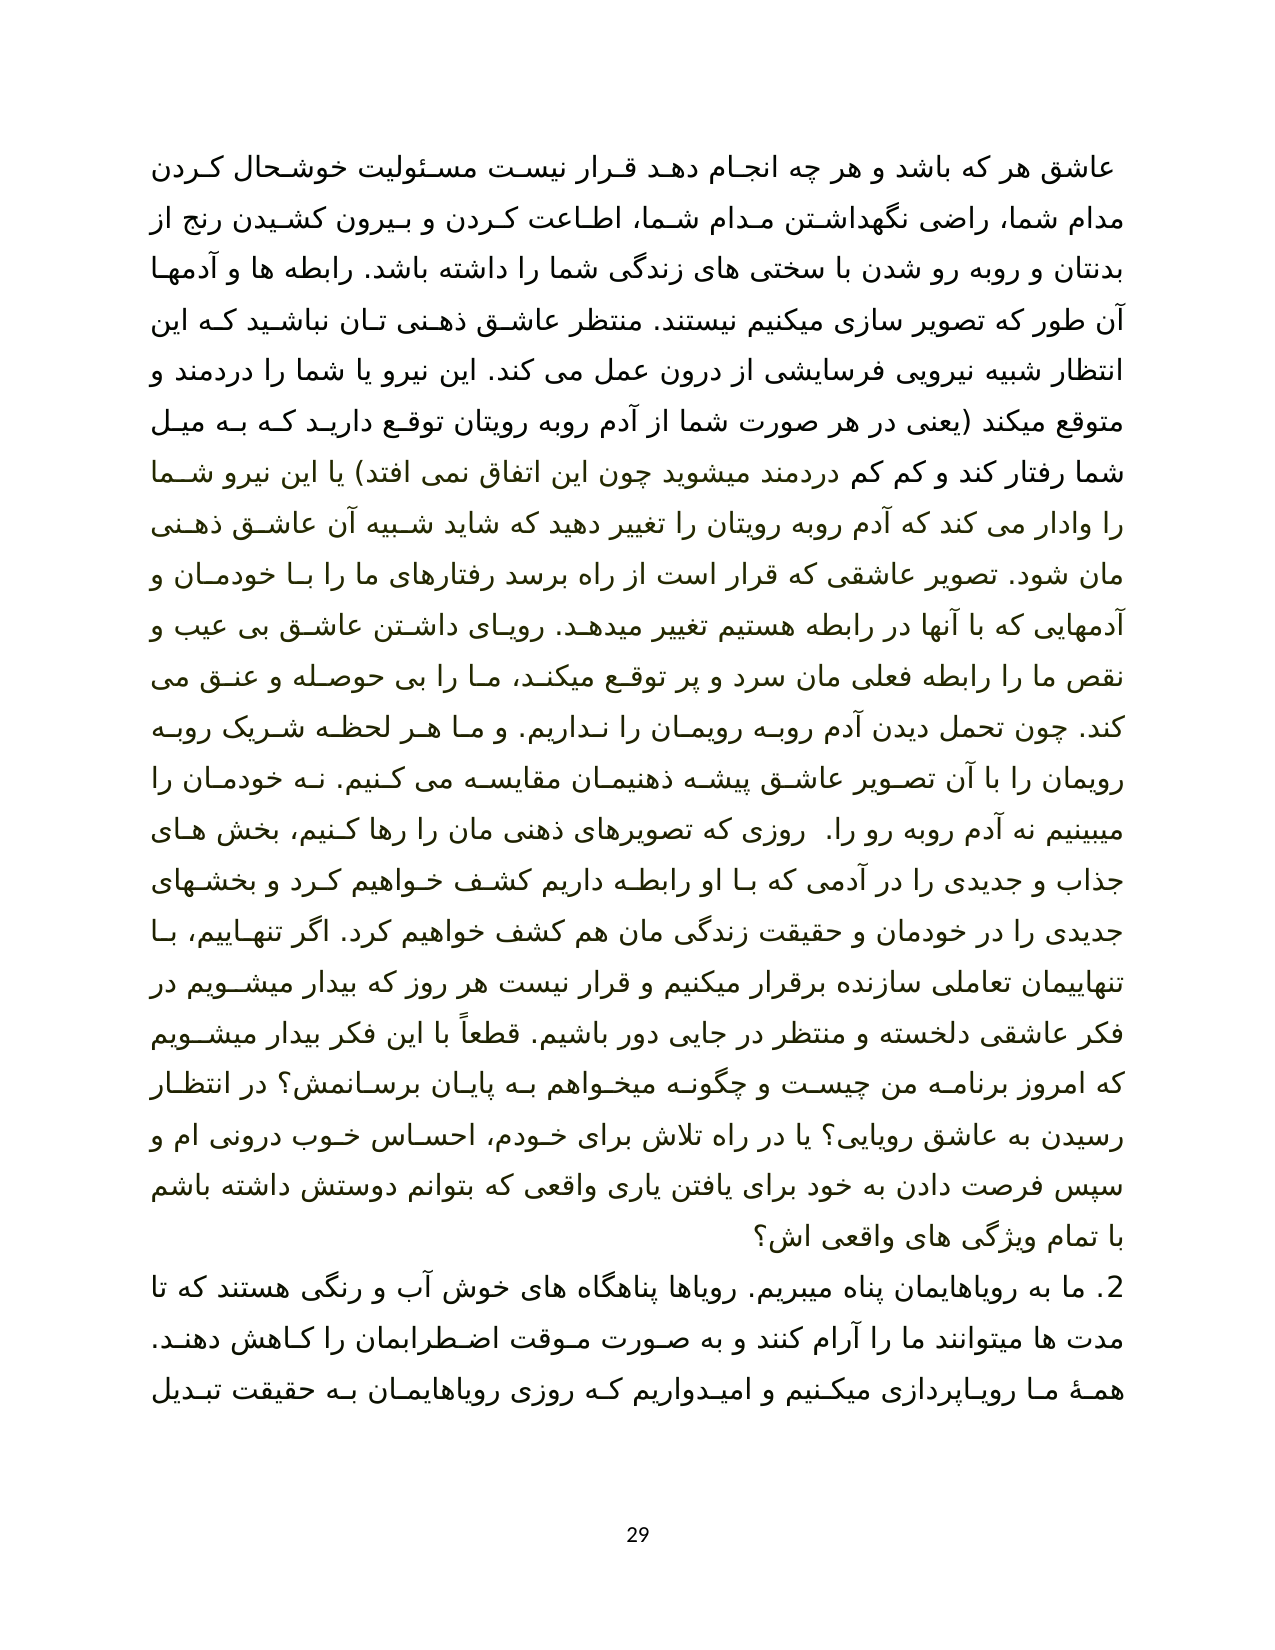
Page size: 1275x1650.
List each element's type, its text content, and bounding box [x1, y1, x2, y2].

text عاشق هر که باشد و هر چه انجام دهد قرار نیست مسئولیت خوشحال کردن مدام شما، راضی نگهداشتن مدام شما، اطاعت کردن و بیرون کشیدن رنج از بدنتان و روبه رو شدن با سختی های زندگی شما را داشته باشد. رابطه ها و آدمها آن طور که تصویر سازی میکنیم نیستند. منتظر عاشق ذهنی تان نباشید که این انتظار شبیه نیرویی فرسایشی از درون عمل می کند. این نیرو یا شما را دردمند و متوقع میکند (یعنی در هر صورت شما از آدم روبه رویتان توقع دارید که به میل شما رفتار کند و کم کم دردمند میشوید چون این اتفاق نمی افتد) یا این نیرو شما را وادار می کند که آدم روبه رویتان را تغییر دهید که شاید شبیه آن عاشق ذهنی مان شود. تصویر عاشقی که قرار است از راه برسد رفتارهای ما را با خودمان و آدمهایی که با آنها در رابطه هستیم تغییر میدهد. رویای داشتن عاشق بی عیب و نقص ما را رابطه فعلی مان سرد و پر توقع میکند، ما را بی حوصله و عنق می کند. چون تحمل دیدن آدم روبه رویمان را نداریم. و ما هر لحظه شریک روبه رویمان را با آن تصویر عاشق پیشه ذهنیمان مقایسه می کنیم. نه خودمان را میبینیم نه آدم روبه رو را. روزی که تصویرهای ذهنی مان را رها کنیم، بخش های جذاب و جدیدی را در آدمی که با او رابطه داریم کشف خواهیم کرد و بخشهای جدیدی را در خودمان و حقیقت زندگی مان هم کشف خواهیم کرد. اگر تنهاییم، با تنهاییمان تعاملی سازنده برقرار میکنیم و قرار نیست هر روز که بیدار میشویم در فکر عاشقی دلخسته و منتظر در جایی دور باشیم. قطعاً با این فکر بیدار میشویم که امروز برنامه من چیست و چگونه میخواهم به پایان برسانمش؟ در انتظار رسیدن به عاشق رویایی؟ یا در راه تلاش برای خودم، احساس خوب درونی ام و سپس فرصت دادن به خود برای یافتن یاری واقعی که بتوانم دوستش داشته باشم با تمام ویژگی های واقعی اش؟ [150, 150, 1125, 1254]
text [150, 1271, 1125, 1406]
